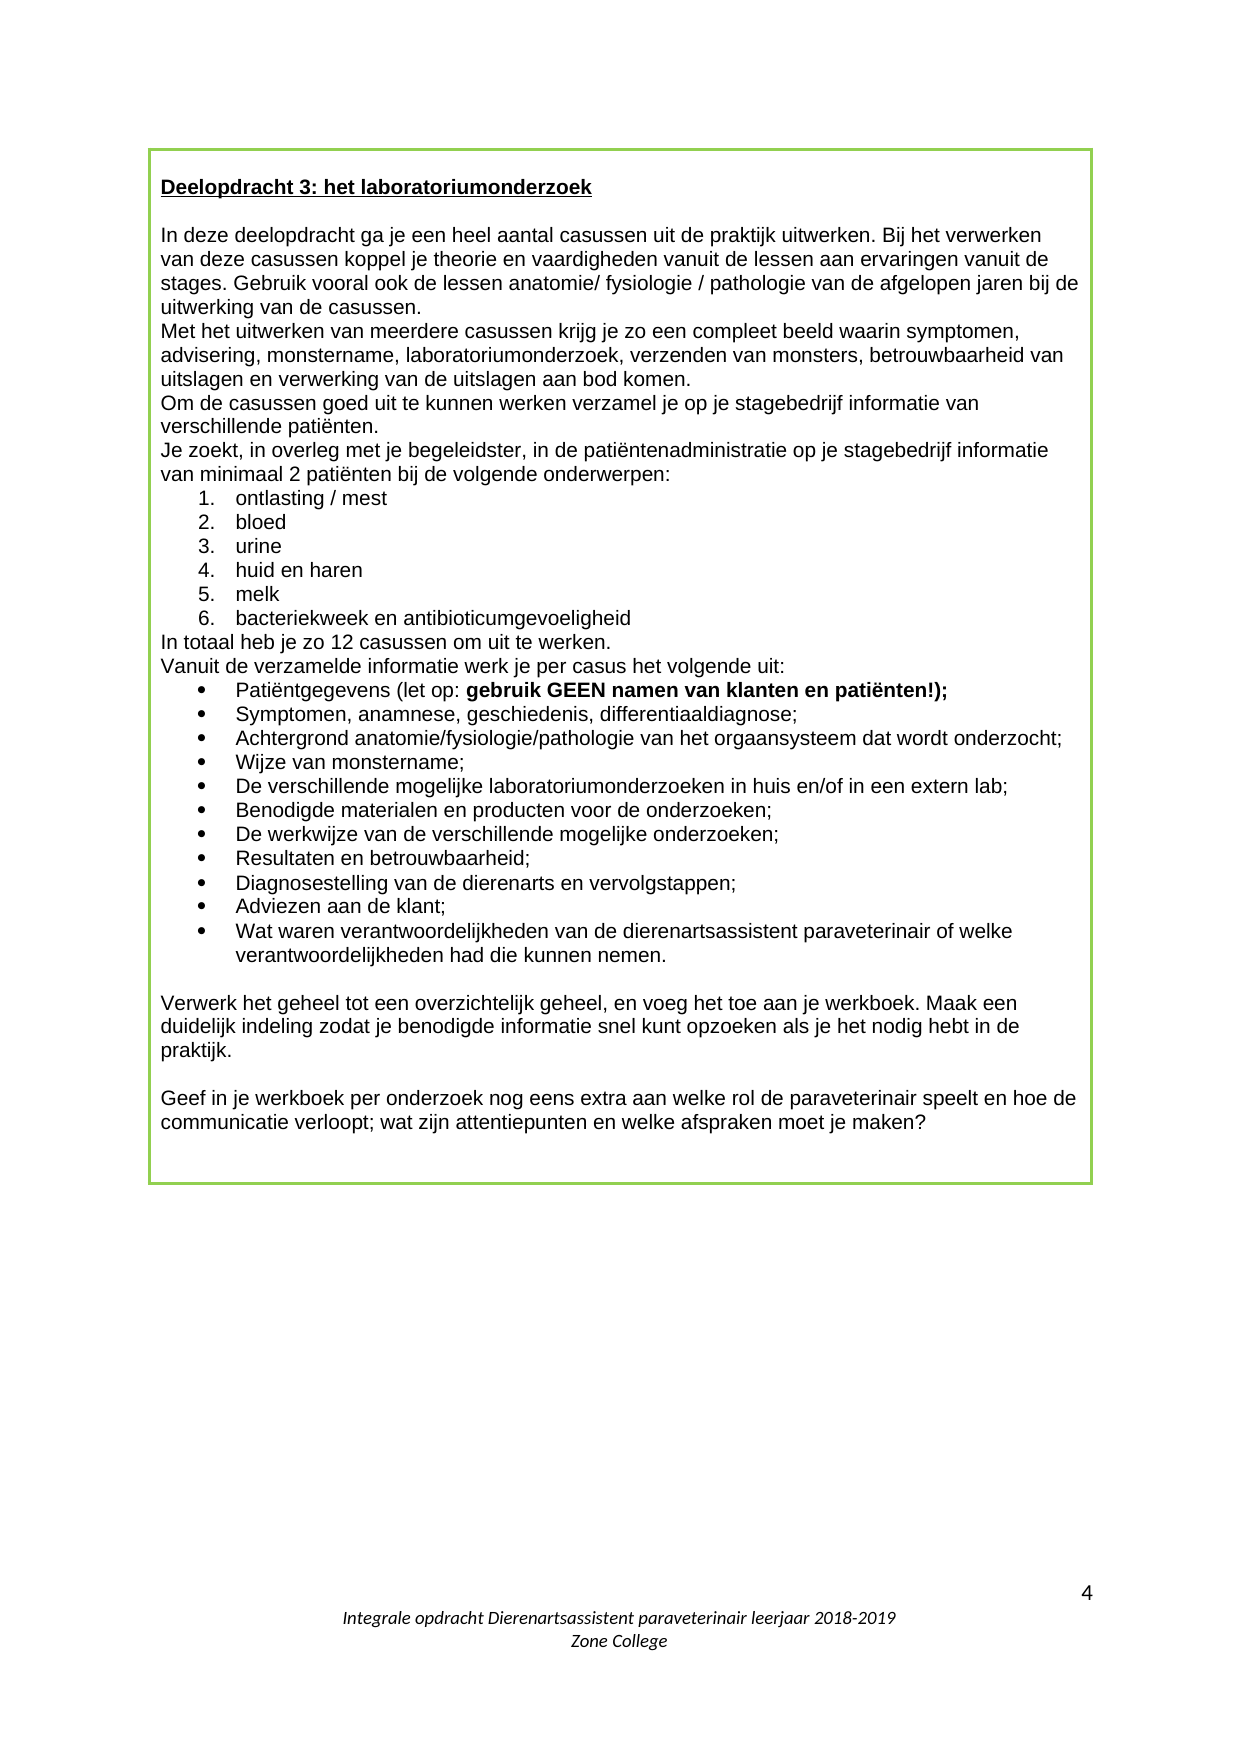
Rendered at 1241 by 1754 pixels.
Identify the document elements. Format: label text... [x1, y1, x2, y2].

table_cell Deelopdracht 3: het laboratoriumonderzoek In deze deelopdracht ga je een heel aantal casussen uit de praktijk uitwerken. Bij het verwerken van deze casussen koppel je theorie en vaardigheden vanuit de lessen aan ervaringen vanuit de stages. Gebruik vooral ook de lessen anatomie/ fysiologie / pathologie van de afgelopen jaren bij de uitwerking van de casussen. Met het uitwerken van meerdere casussen krijg je zo een compleet beeld waarin symptomen, advisering, monstername, laboratoriumonderzoek, verzenden van monsters, betrouwbaarheid van uitslagen en verwerking van de uitslagen aan bod komen. Om de casussen goed uit te kunnen werken verzamel je op je stagebedrijf informatie van verschillende patiënten. Je zoekt, in overleg met je begeleidster, in de patiëntenadministratie op je stagebedrijf informatie van minimaal 2 patiënten bij de volgende onderwerpen: ontlasting / mest bloed urine huid en haren melk bacteriekweek en antibioticumgevoeligheid In totaal heb je zo 12 casussen om uit te werken. Vanuit de verzamelde informatie werk je per casus het volgende uit: Patiëntgegevens (let op: gebruik GEEN namen van klanten en patiënten!); Symptomen, anamnese, geschiedenis, differentiaaldiagnose; Achtergrond anatomie/fysiologie/pathologie van het orgaansysteem dat wordt onderzocht; Wijze van monstername; De verschillende mogelijke laboratoriumonderzoeken in huis en/of in een extern lab; Benodigde materialen en producten voor de onderzoeken; De werkwijze van de verschillende mogelijke onderzoeken; Resultaten en betrouwbaarheid; Diagnosestelling van de dierenarts en vervolgstappen; Adviezen aan de klant; Wat waren verantwoordelijkheden van de dierenartsassistent paraveterinair of welke verantwoordelijkheden had die kunnen nemen. Verwerk het geheel tot een overzichtelijk geheel, en voeg het toe aan je werkboek. Maak een duidelijk indeling zodat je benodigde informatie snel kunt opzoeken als je het nodig hebt in de praktijk. Geef in je werkboek per onderzoek nog eens extra aan welke rol de paraveterinair speelt en hoe de communicatie verloopt; wat zijn attentiepunten en welke afspraken moet je maken? [151, 151, 1090, 1182]
